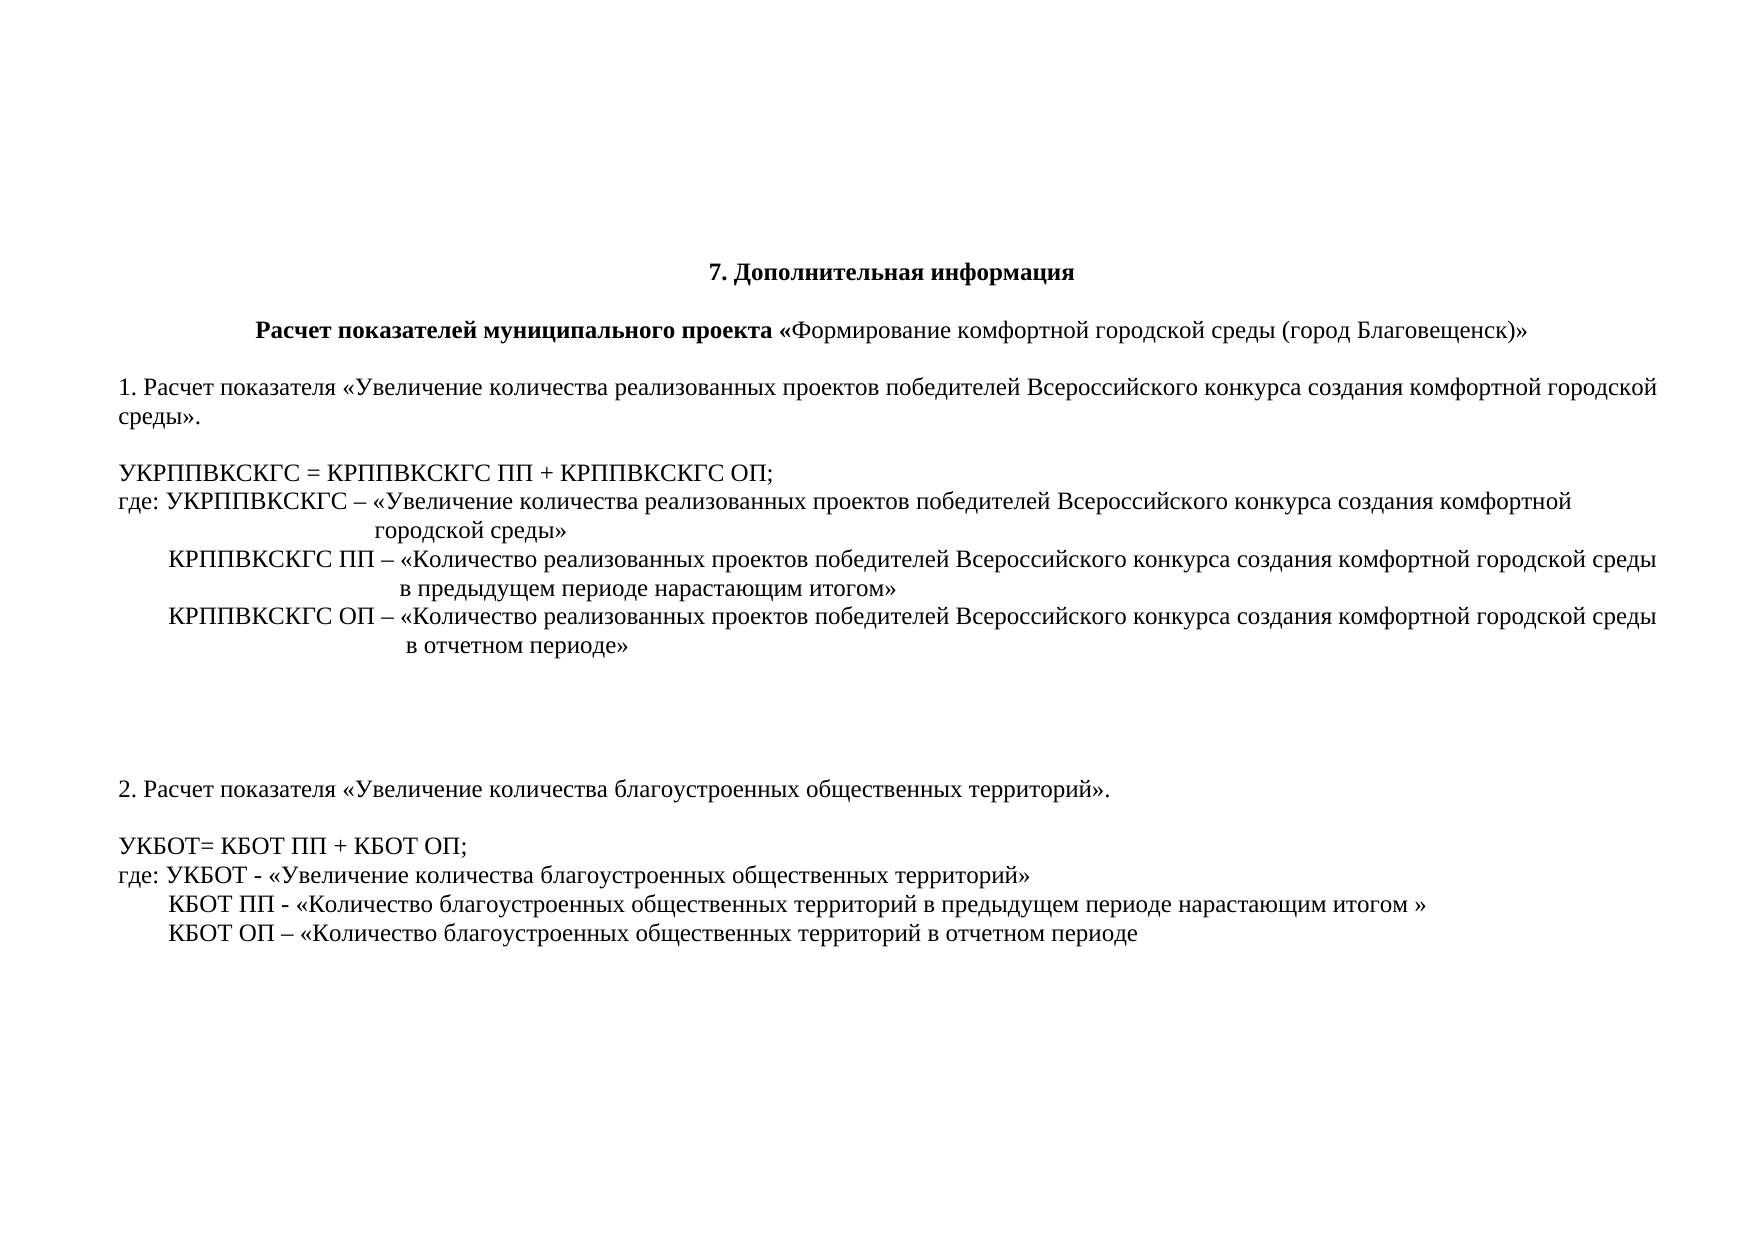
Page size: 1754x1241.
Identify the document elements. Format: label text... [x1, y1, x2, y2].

text КРППВКСКГС ПП – «Количество реализованных проектов победителей Всероссийского конкурса создания комфортной городской среды [118, 544, 1665, 573]
text в предыдущем периоде нарастающим итогом» [118, 573, 1665, 601]
text 1. Расчет показателя «Увеличение количества реализованных проектов победителей Всероссийского конкурса создания комфортной городской среды». [118, 372, 1665, 430]
text УКРППВКСКГС = КРППВКСКГС ПП + КРППВКСКГС ОП; [118, 458, 1665, 486]
text городской среды» [118, 515, 1665, 544]
text в отчетном периоде» [118, 630, 1665, 659]
text где: УКБОТ - «Увеличение количества благоустроенных общественных территорий» [118, 860, 1665, 889]
text УКБОТ= КБОТ ПП + КБОТ ОП; [118, 831, 1665, 860]
text 2. Расчет показателя «Увеличение количества благоустроенных общественных территорий». [118, 774, 1665, 803]
text КБОТ ОП – «Количество благоустроенных общественных территорий в отчетном периоде [118, 918, 1665, 946]
text КБОТ ПП - «Количество благоустроенных общественных территорий в предыдущем периоде нарастающим итогом » [118, 889, 1665, 918]
text 7. Дополнительная информация [118, 257, 1665, 286]
text где: УКРППВКСКГС – «Увеличение количества реализованных проектов победителей Всероссийского конкурса создания комфортной [118, 486, 1665, 515]
text КРППВКСКГС ОП – «Количество реализованных проектов победителей Всероссийского конкурса создания комфортной городской среды [118, 601, 1665, 630]
text Расчет показателей муниципального проекта «Формирование комфортной городской среды (город Благовещенск)» [118, 315, 1665, 343]
